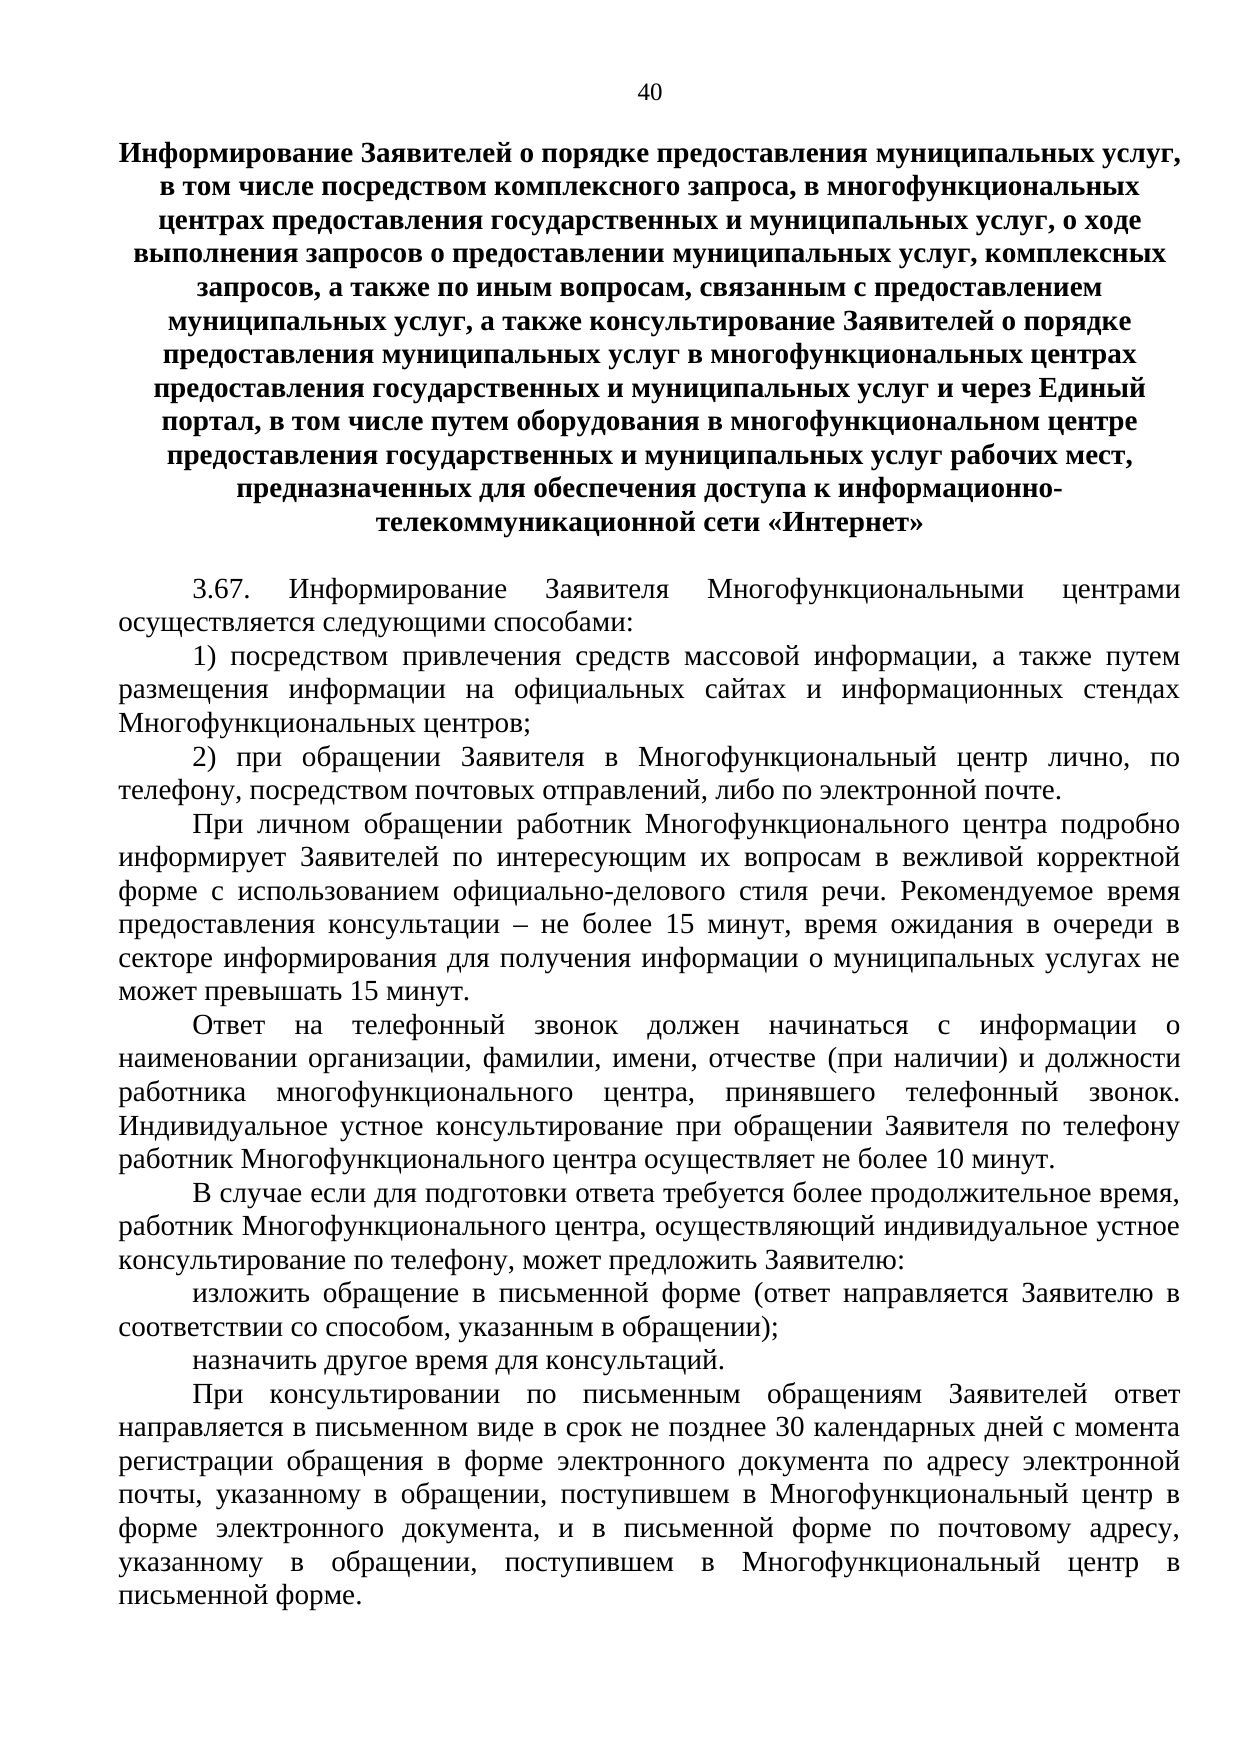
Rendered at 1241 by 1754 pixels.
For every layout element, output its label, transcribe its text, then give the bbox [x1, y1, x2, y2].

text При личном обращении работник Многофункционального центра подробно информирует Заявителей по интересующим их вопросам в вежливой корректной форме с использованием официально-делового стиля речи. Рекомендуемое время предоставления консультации – не более 15 минут, время ожидания в очереди в секторе информирования для получения информации о муниципальных услугах не может превышать 15 минут. [118, 806, 1181, 1007]
text 3.67. Информирование Заявителя Многофункциональными центрами осуществляется следующими способами: [118, 571, 1181, 638]
text В случае если для подготовки ответа требуется более продолжительное время, работник Многофункционального центра, осуществляющий индивидуальное устное консультирование по телефону, может предложить Заявителю: [118, 1175, 1181, 1275]
text 2) при обращении Заявителя в Многофункциональный центр лично, по телефону, посредством почтовых отправлений, либо по электронной почте. [118, 739, 1181, 806]
text При консультировании по письменным обращениям Заявителей ответ направляется в письменном виде в срок не позднее 30 календарных дней с момента регистрации обращения в форме электронного документа по адресу электронной почты, указанному в обращении, поступившем в Многофункциональный центр в форме электронного документа, и в письменной форме по почтовому адресу, указанному в обращении, поступившем в Многофункциональный центр в письменной форме. [118, 1376, 1181, 1611]
text назначить другое время для консультаций. [118, 1342, 1181, 1376]
text изложить обращение в письменной форме (ответ направляется Заявителю в соответствии со способом, указанным в обращении); [118, 1275, 1181, 1342]
text Информирование Заявителей о порядке предоставления муниципальных услуг, в том числе посредством комплексного запроса, в многофункциональных центрах предоставления государственных и муниципальных услуг, о ходе выполнения запросов о предоставлении муниципальных услуг, комплексных запросов, а также по иным вопросам, связанным с предоставлением муниципальных услуг, а также консультирование Заявителей о порядке предоставления муниципальных услуг в многофункциональных центрах предоставления государственных и муниципальных услуг и через Единый портал, в том числе путем оборудования в многофункциональном центре предоставления государственных и муниципальных услуг рабочих мест, предназначенных для обеспечения доступа к информационно-телекоммуникационной сети «Интернет» [118, 135, 1181, 537]
text 1) посредством привлечения средств массовой информации, а также путем размещения информации на официальных сайтах и информационных стендах Многофункциональных центров; [118, 638, 1181, 739]
text Ответ на телефонный звонок должен начинаться с информации о наименовании организации, фамилии, имени, отчестве (при наличии) и должности работника многофункционального центра, принявшего телефонный звонок. Индивидуальное устное консультирование при обращении Заявителя по телефону работник Многофункционального центра осуществляет не более 10 минут. [118, 1007, 1181, 1175]
